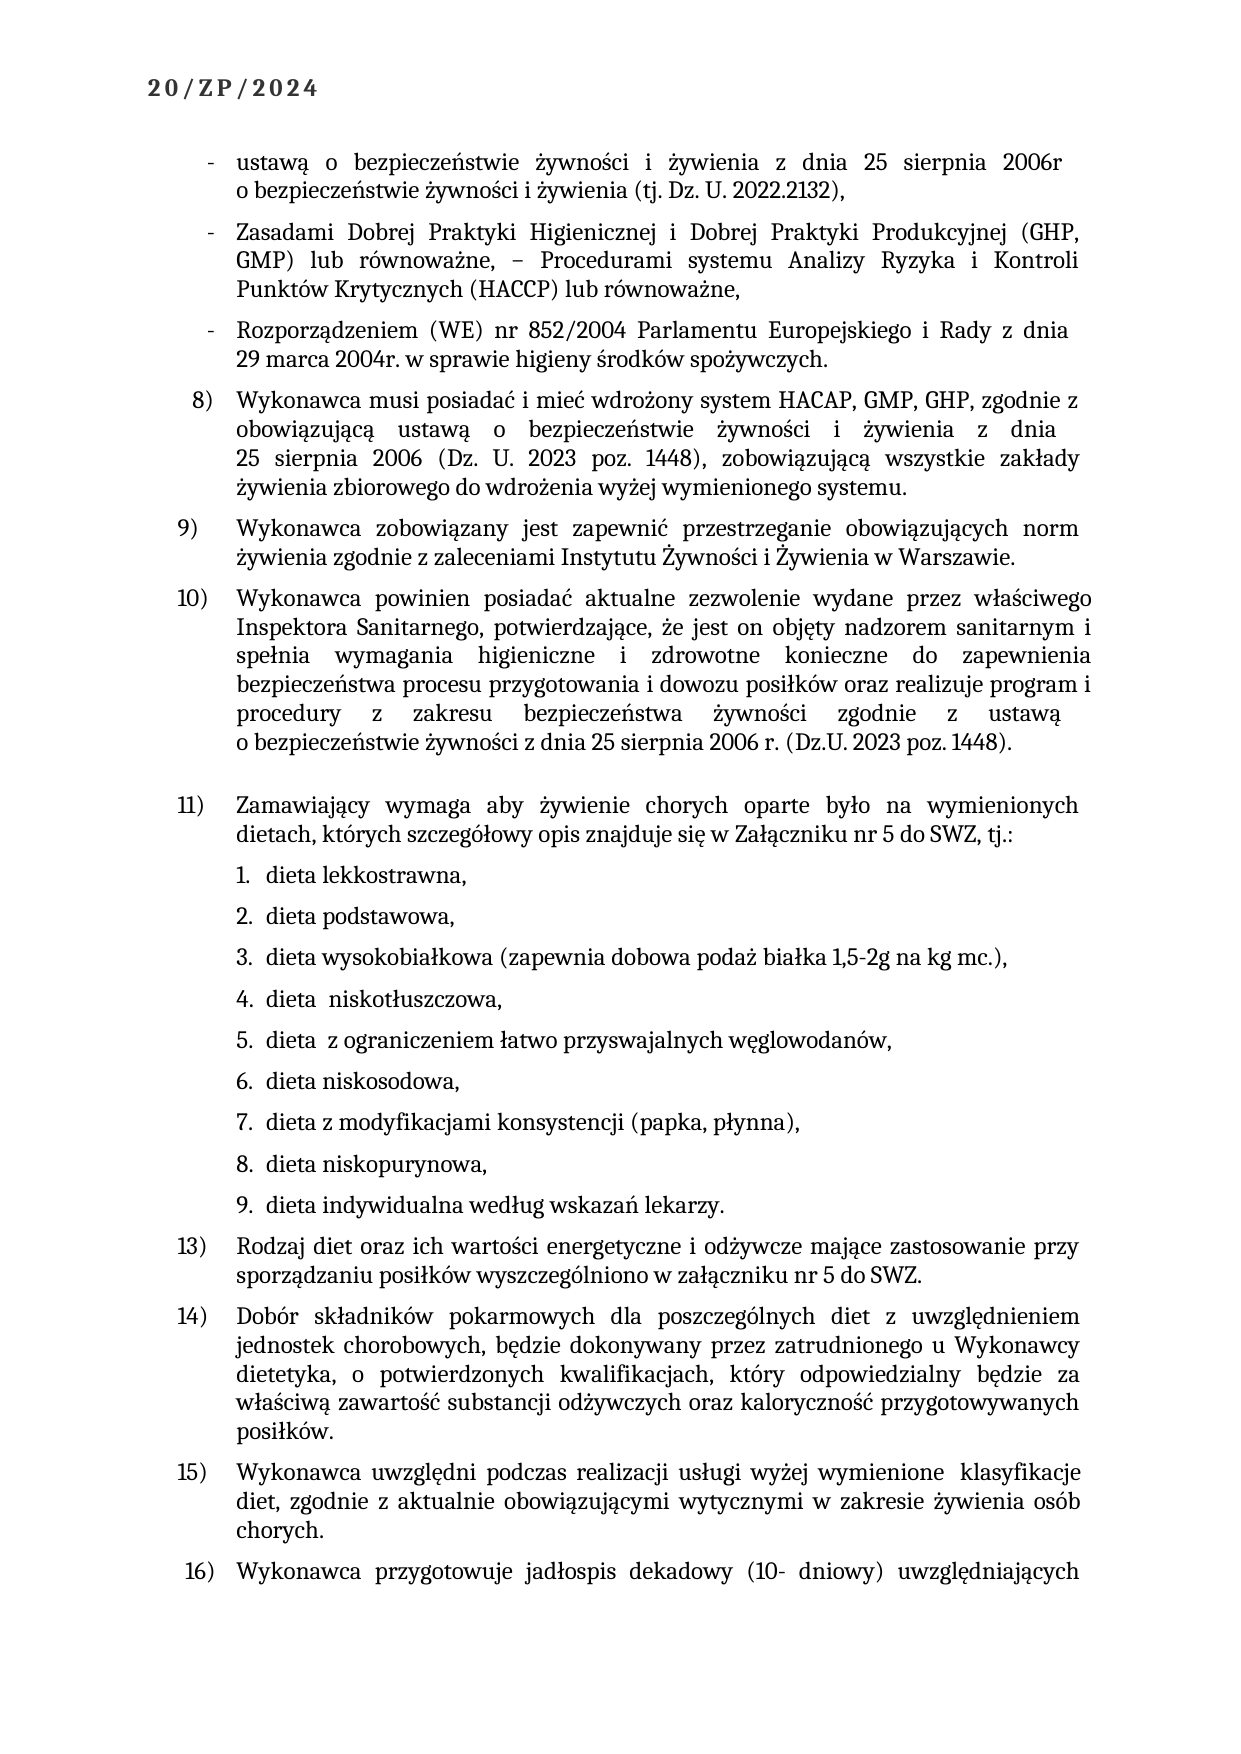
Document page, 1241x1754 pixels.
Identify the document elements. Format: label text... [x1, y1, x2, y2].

text - Rozporządzeniem (WE) nr 852/2004 Parlamentu Europejskiego i Rady z dnia 29 marca 2004r. w sprawie higieny środków spożywczych. [207, 316, 1080, 374]
list dieta indywidualna według wskazań lekarzy. [236, 1191, 1093, 1219]
list dieta z ograniczeniem łatwo przyswajalnych węglowodanów, [236, 1026, 1093, 1054]
list Dobór składników pokarmowych dla poszczególnych diet z uwzględnieniem jednostek chorobowych, będzie dokonywany przez zatrudnionego u Wykonawcy dietetyka, o potwierdzonych kwalifikacjach, który odpowiedzialny będzie za właściwą zawartość substancji odżywczych oraz kaloryczność przygotowywanych posiłków. [177, 1302, 1081, 1446]
list Rodzaj diet oraz ich wartości energetyczne i odżywcze mające zastosowanie przy sporządzaniu posiłków wyszczególniono w załączniku nr 5 do SWZ. [177, 1232, 1081, 1289]
list Zamawiający wymaga aby żywienie chorych oparte było na wymienionych dietach, których szczegółowy opis znajduje się w Załączniku nr 5 do SWZ, tj.: [177, 791, 1080, 848]
list Wykonawca powinien posiadać aktualne zezwolenie wydane przez właściwego Inspektora Sanitarnego, potwierdzające, że jest on objęty nadzorem sanitarnym i spełnia wymagania higieniczne i zdrowotne konieczne do zapewnienia bezpieczeństwa procesu przygotowania i dowozu posiłków oraz realizuje program i procedury z zakresu bezpieczeństwa żywności zgodnie z ustawą o bezpieczeństwie żywności z dnia 25 sierpnia 2006 r. (Dz.U. 2023 poz. 1448). [177, 584, 1093, 756]
list dieta lekkostrawna, [236, 861, 1093, 889]
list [185, 1557, 1081, 1586]
list dieta niskosodowa, [236, 1067, 1093, 1096]
list Wykonawca zobowiązany jest zapewnić przestrzeganie obowiązujących norm żywienia zgodnie z zaleceniami Instytutu Żywności i Żywienia w Warszawie. [177, 514, 1080, 571]
list dieta niskotłuszczowa, [236, 984, 1093, 1013]
list dieta z modyfikacjami konsystencji (papka, płynna), [236, 1108, 1093, 1137]
list Wykonawca musi posiadać i mieć wdrożony system HACAP, GMP, GHP, zgodnie z obowiązującą ustawą o bezpieczeństwie żywności i żywienia z dnia 25 sierpnia 2006 (Dz. U. 2023 poz. 1448), zobowiązującą wszystkie zakłady żywienia zbiorowego do wdrożenia wyżej wymienionego systemu. [192, 386, 1080, 501]
text - Zasadami Dobrej Praktyki Higienicznej i Dobrej Praktyki Produkcyjnej (GHP, GMP) lub równoważne, − Procedurami systemu Analizy Ryzyka i Kontroli Punktów Krytycznych (HACCP) lub równoważne, [207, 218, 1080, 304]
text - ustawą o bezpieczeństwie żywności i żywienia z dnia 25 sierpnia 2006r o bezpieczeństwie żywności i żywienia (tj. Dz. U. 2022.2132), [207, 148, 1080, 205]
list dieta wysokobiałkowa (zapewnia dobowa podaż białka 1,5-2g na kg mc.), [236, 943, 1093, 972]
list dieta podstawowa, [236, 902, 1093, 931]
list Wykonawca uwzględni podczas realizacji usługi wyżej wymienione klasyfikacje diet, zgodnie z aktualnie obowiązującymi wytycznymi w zakresie żywienia osób chorych. [177, 1458, 1081, 1544]
list dieta niskopurynowa, [236, 1149, 1093, 1178]
